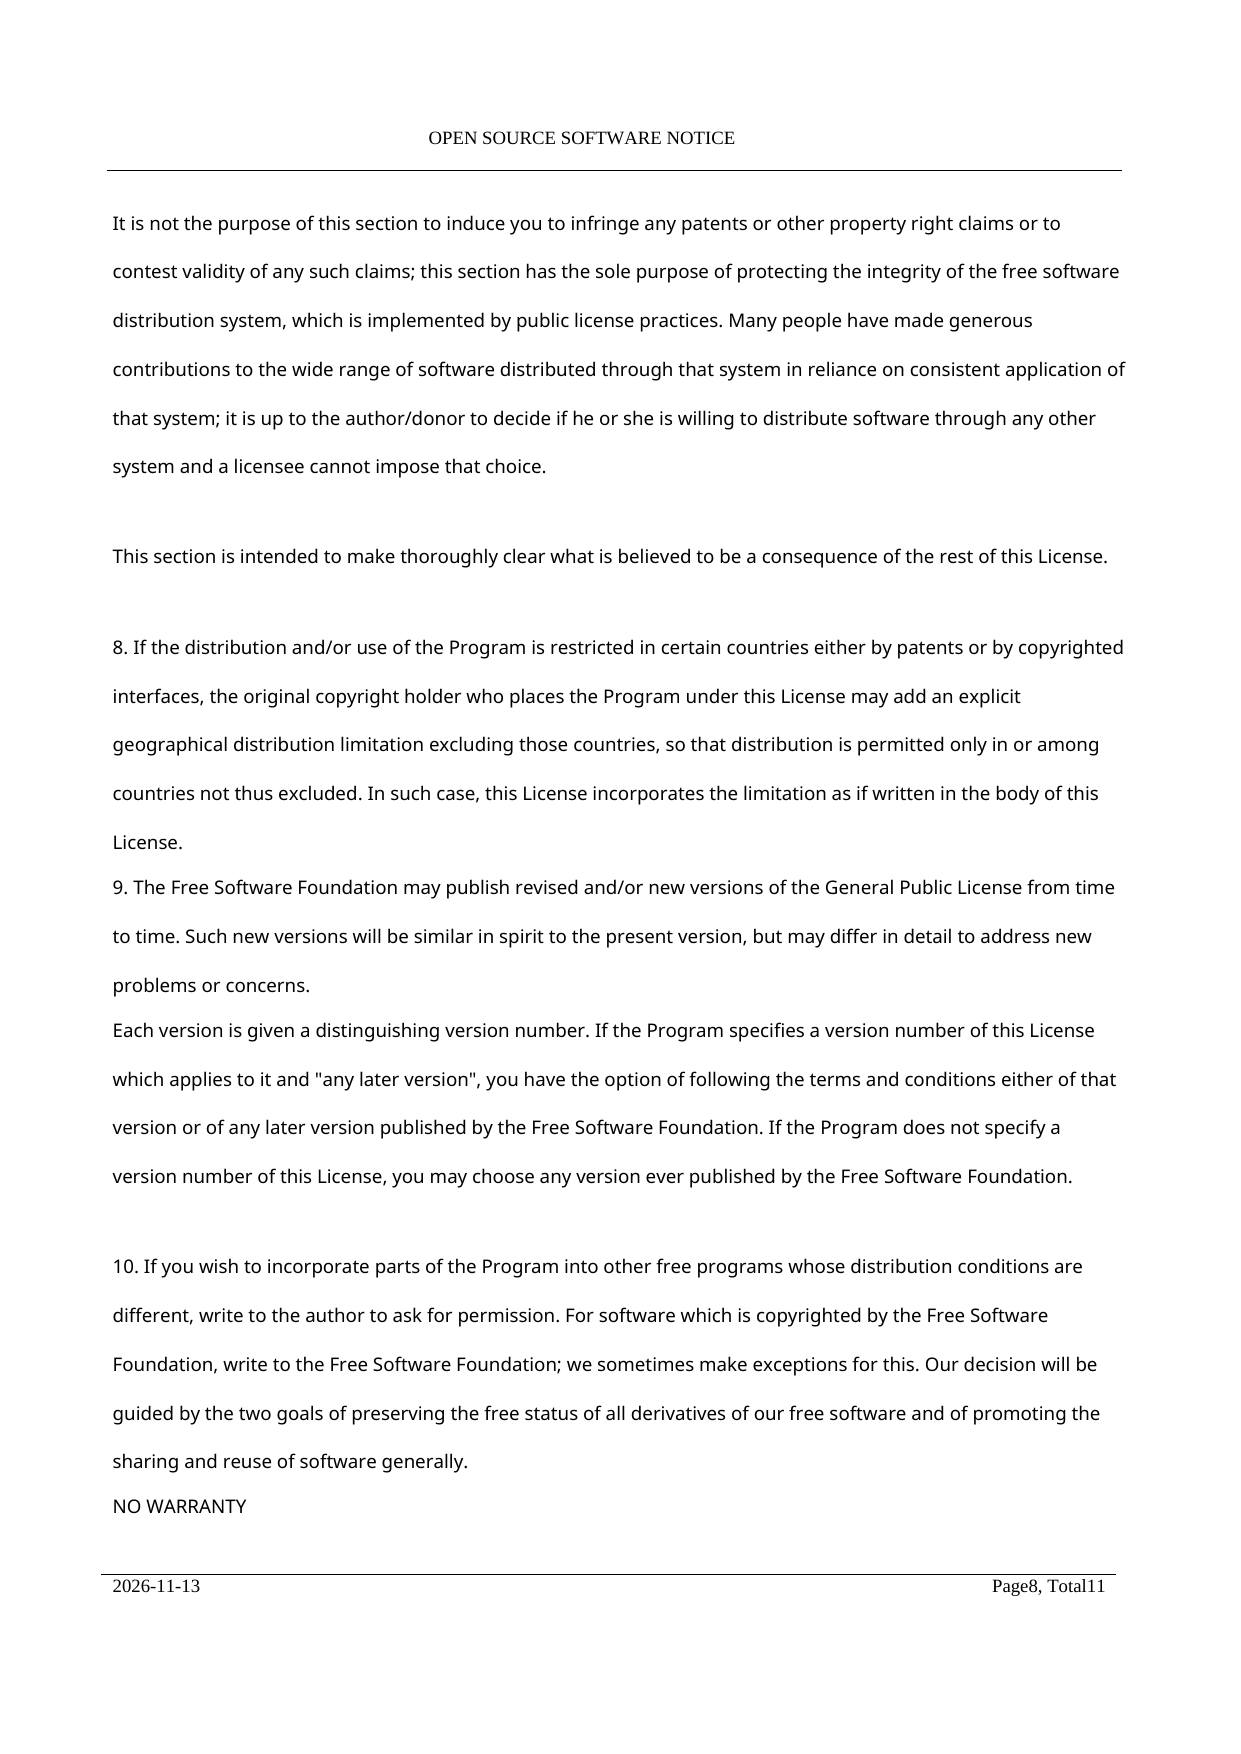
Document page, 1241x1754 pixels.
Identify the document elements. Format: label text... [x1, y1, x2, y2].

text 8. If the distribution and/or use of the Program is restricted in certain countries either by patents or by copyrighted interfaces, the original copyright holder who places the Program under this License may add an explicit geographical distribution limitation excluding those countries, so that distribution is permitted only in or among countries not thus excluded. In such case, this License incorporates the limitation as if written in the body of this License. [112, 631, 1128, 858]
text NO WARRANTY [112, 1490, 1128, 1523]
text Each version is given a distinguishing version number. If the Program specifies a version number of this License which applies to it and "any later version", you have the option of following the terms and conditions either of that version or of any later version published by the Free Software Foundation. If the Program does not specify a version number of this License, you may choose any version ever published by the Free Software Foundation. [112, 1014, 1128, 1192]
text 10. If you wish to incorporate parts of the Program into other free programs whose distribution conditions are different, write to the author to ask for permission. For software which is copyrighted by the Free Software Foundation, write to the Free Software Foundation; we sometimes make exceptions for this. Our decision will be guided by the two goals of preserving the free status of all derivatives of our free software and of promoting the sharing and reuse of software generally. [112, 1250, 1128, 1478]
text This section is intended to make thoroughly clear what is believed to be a consequence of the rest of this License. [112, 540, 1128, 573]
text 9. The Free Software Foundation may publish revised and/or new versions of the General Public License from time to time. Such new versions will be similar in spirit to the present version, but may differ in detail to address new problems or concerns. [112, 871, 1128, 1001]
text It is not the purpose of this section to induce you to infringe any patents or other property right claims or to contest validity of any such claims; this section has the sole purpose of protecting the integrity of the free software distribution system, which is implemented by public license practices. Many people have made generous contributions to the wide range of software distributed through that system in reliance on consistent application of that system; it is up to the author/donor to decide if he or she is willing to distribute software through any other system and a licensee cannot impose that choice. [112, 206, 1128, 483]
